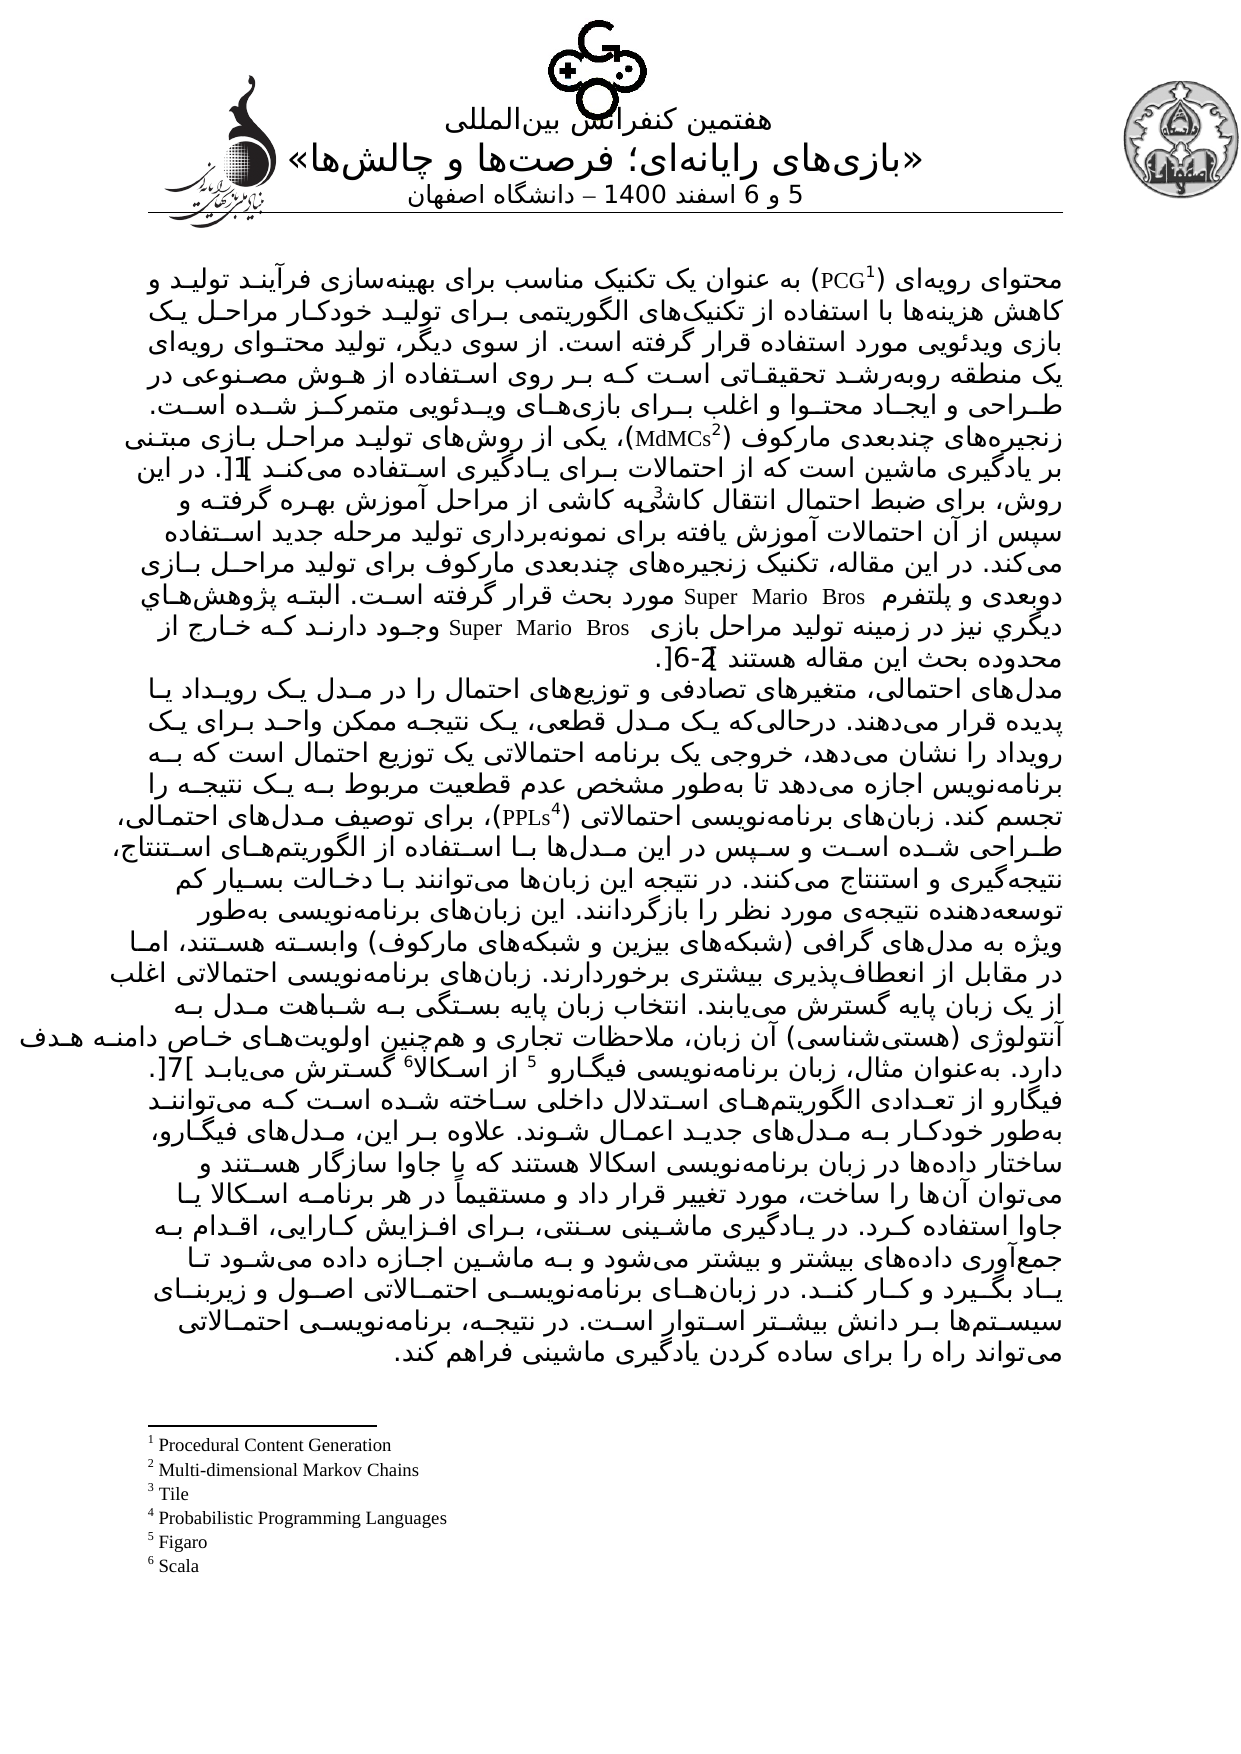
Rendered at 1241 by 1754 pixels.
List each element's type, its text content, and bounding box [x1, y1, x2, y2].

picture [547, 18, 648, 122]
text مدل‌های احتمالی، متغیرهای تصادفی و توزیع‌های احتمال را در مدل یک رویداد یا پدیده قرار می‌دهند. درحالی‌که یک مدل قطعی، یک نتیجه ممکن واحد برای یک رویداد را نشان می‌دهد، خروجی یک برنامه احتمالاتی یک توزیع احتمال است که به برنامه‌نویس اجازه می‌دهد تا به‌طور مشخص عدم قطعیت مربوط به یک نتیجه را تجسم کند. زبان‌های برنامه‌نویسی احتمالاتی (PPLs)، برای توصیف مدل‌های احتمالی، طراحی شده است و سپس در این مدل‌ها با استفاده از الگوریتم‌های استنتاج، نتیجه‌گیری و استنتاج می‌کنند. در نتیجه این زبان‌ها می‌توانند با دخالت بسیار کم توسعه‌دهنده نتیجه‌ی مورد نظر را بازگردانند. این زبان‌های برنامه‌نویسی به‌طور ویژه به مدل‌های گرافی (شبکه‌های بیزین و شبکه‌های مارکوف) وابسته هستند، اما در مقابل از انعطاف‌پذیری بیشتری برخوردارند. زبان‌های برنامه‌نویسی احتمالاتی اغلب از یک زبان پایه گسترش می‌یابند. انتخاب زبان پایه بستگی به شباهت مدل به آنتولوژی (هستی‌شناسی) آن زبان، ملاحظات تجاری و هم‌چنین اولویت‌های خاص دامنه هدف دارد. به‌عنوان مثال، زبان برنامه‌نویسی فیگارو از اسکالا گسترش می‌یابد ]7[. فیگارو از تعدادی الگوریتم‌های استدلال داخلی ساخته شده است که می‌توانند به‌طور خودکار به مدل‌های جدید اعمال شوند. علاوه بر ‌این، مدل‌های فیگارو، ساختار داده‌ها در زبان برنامه‌نویسی اسکالا هستند که با جاوا سازگار هستند و می‌توان آن‌ها را ساخت، مورد تغییر قرار داد و مستقیماً در هر برنامه اسکالا یا جاوا استفاده کرد. در یادگیری ماشینی سنتی، برای افزایش کارایی، اقدام به جمع‌آوری داده‌های بیشتر و بیشتر می‌شود و به ماشین اجازه داده می‌شود تا یاد بگیرد و کار کند. در زبان‌های برنامه‌نویسی احتمالاتی اصول و زیربنای سیستم‌ها بر دانش بیشتر استوار است. در نتیجه، برنامه‌نویسی احتمالاتی می‌تواند راه را برای ساده کردن یادگیری ماشینی فراهم کند. [148, 674, 1063, 1368]
picture [1120, 79, 1241, 199]
picture [147, 75, 302, 229]
